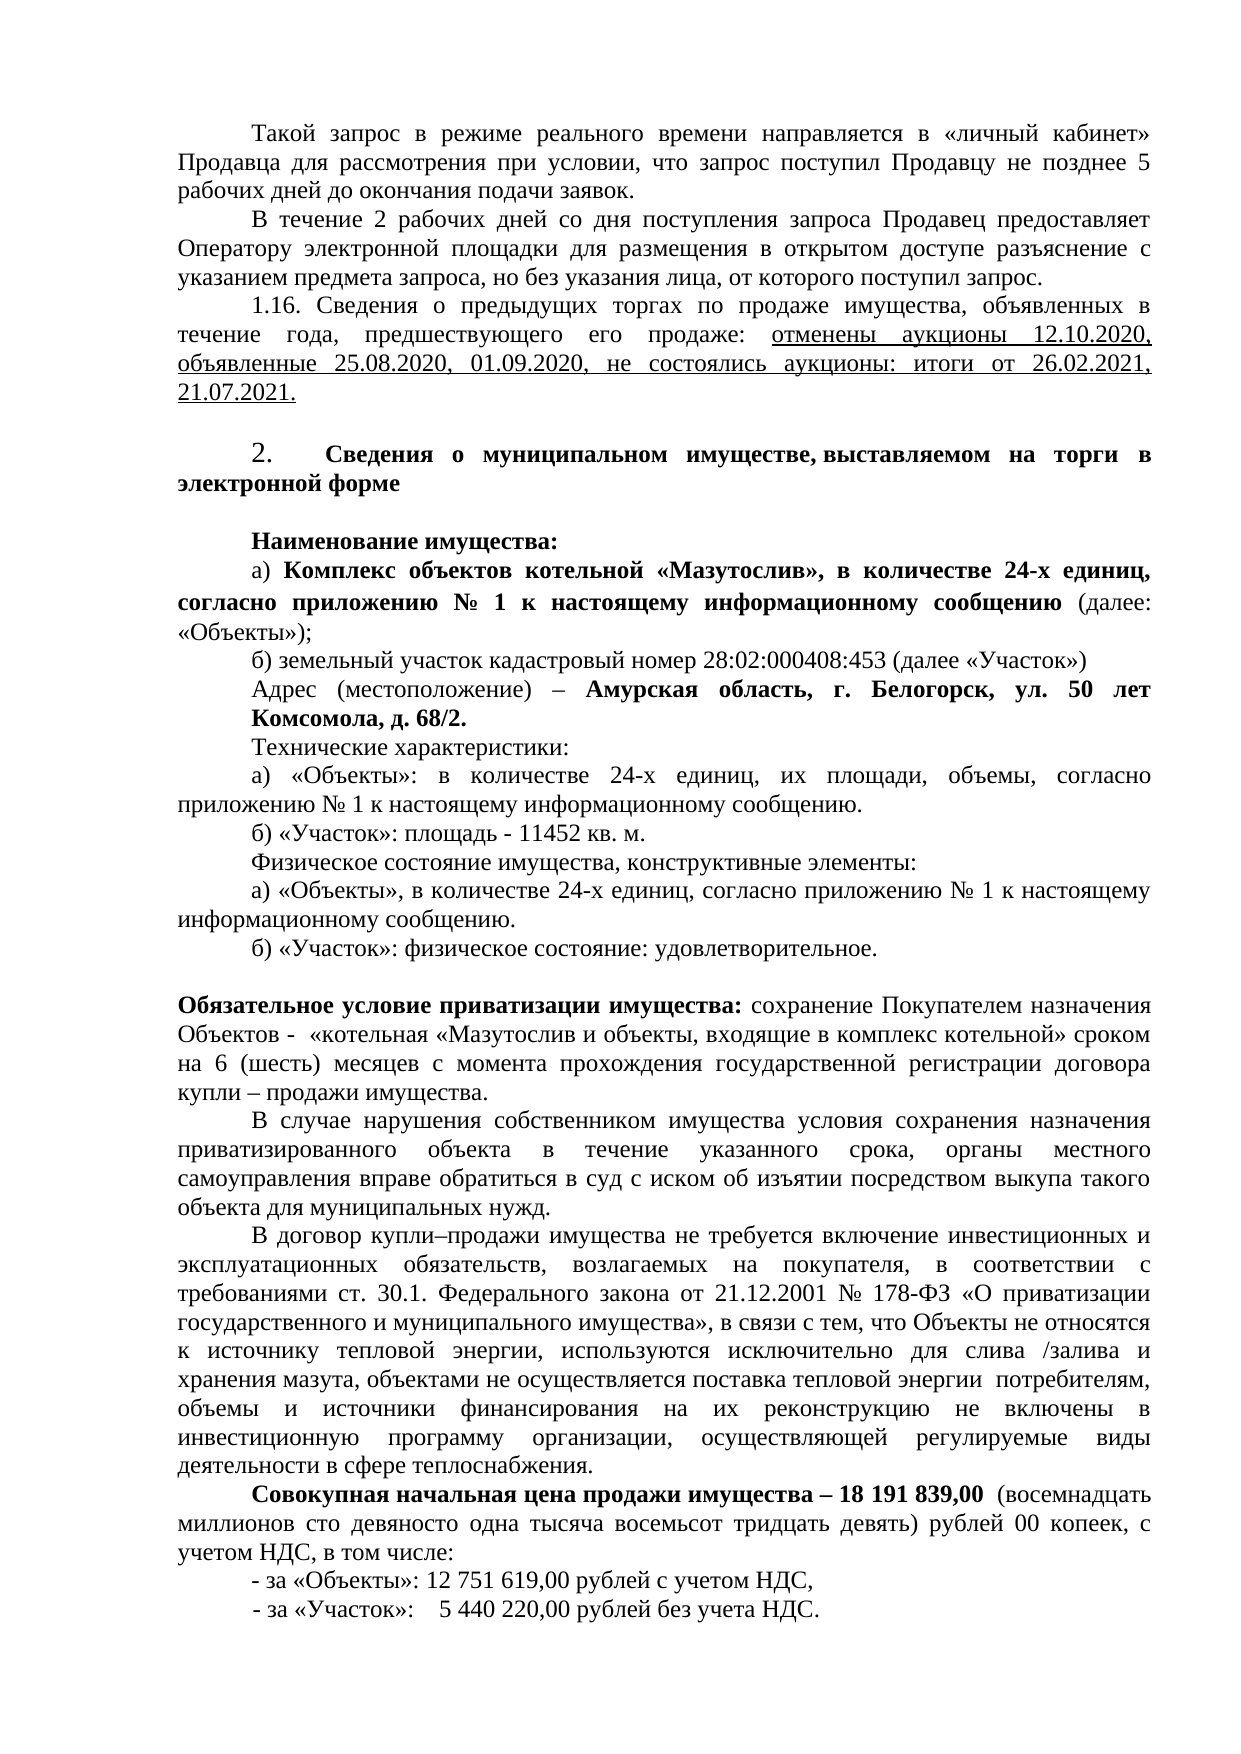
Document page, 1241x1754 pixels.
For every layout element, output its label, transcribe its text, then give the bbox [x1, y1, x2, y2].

text Такой запрос в режиме реального времени направляется в «личный кабинет» Продавца для рассмотрения при условии, что запрос поступил Продавцу не позднее 5 рабочих дней до окончания подачи заявок. [177, 118, 1152, 204]
text - за «Объекты»: 12 751 619,00 рублей с учетом НДС, [177, 1566, 1152, 1594]
text Совокупная начальная цена продажи имущества – 18 191 839,00 (восемнадцать миллионов сто девяносто одна тысяча восемьсот тридцать девять) рублей 00 копеек, с учетом НДС, в том числе: [177, 1479, 1152, 1566]
text - за «Участок»: 5 440 220,00 рублей без учета НДС. [252, 1594, 1152, 1623]
text 1.16. Сведения о предыдущих торгах по продаже имущества, объявленных в течение года, предшествующего его продаже: отменены аукционы 12.10.2020, объявленные 25.08.2020, 01.09.2020, не состоялись аукционы: итоги от 26.02.2021, 21.07.2021. [177, 374, 1152, 406]
text Физическое состояние имущества, конструктивные элементы: [177, 847, 1152, 876]
text б) «Участок»: площадь - 11452 кв. м. [177, 818, 1152, 847]
list Сведения о муниципальном имуществе, выставляемом на торги в электронной форме [177, 435, 1152, 497]
text а) «Объекты»: в количестве 24-х единиц, их площади, объемы, согласно приложению № 1 к настоящему информационному сообщению. [177, 761, 1152, 818]
text Наименование имущества: [177, 526, 1152, 555]
text 1.16. Сведения о предыдущих торгах по продаже имущества, объявленных в течение года, предшествующего его продаже: отменены аукционы 12.10.2020, объявленные 25.08.2020, 01.09.2020, не состоялись аукционы: итоги от 26.02.2021, 21.07.2021. [177, 291, 1152, 373]
text а) Комплекс объектов котельной «Мазутослив», в количестве 24-х единиц, согласно приложению № 1 к настоящему информационному сообщению (далее: «Объекты»); [177, 555, 1152, 646]
text В течение 2 рабочих дней со дня поступления запроса Продавец предоставляет Оператору электронной площадки для размещения в открытом доступе разъяснение с указанием предмета запроса, но без указания лица, от которого поступил запрос. [177, 204, 1152, 291]
text Обязательное условие приватизации имущества: сохранение Покупателем назначения Объектов - «котельная «Мазутослив и объекты, входящие в комплекс котельной» сроком на 6 (шесть) месяцев с момента прохождения государственной регистрации договора купли – продажи имущества. [177, 991, 1152, 1106]
text В случае нарушения собственником имущества условия сохранения назначения приватизированного объекта в течение указанного срока, органы местного самоуправления вправе обратиться в суд с иском об изъятии посредством выкупа такого объекта для муниципальных нужд. [177, 1106, 1152, 1221]
text Технические характеристики: [177, 732, 1152, 761]
text В договор купли–продажи имущества не требуется включение инвестиционных и эксплуатационных обязательств, возлагаемых на покупателя, в соответствии с требованиями ст. 30.1. Федерального закона от 21.12.2001 № 178-ФЗ «О приватизации государственного и муниципального имущества», в связи с тем, что Объекты не относятся к источнику тепловой энергии, используются исключительно для слива /залива и хранения мазута, объектами не осуществляется поставка тепловой энергии потребителям, объемы и источники финансирования на их реконструкцию не включены в инвестиционную программу организации, осуществляющей регулируемые виды деятельности в сфере теплоснабжения. [177, 1221, 1152, 1479]
text Адрес (местоположение) – Амурская область, г. Белогорск, ул. 50 лет Комсомола, д. 68/2. [251, 674, 1152, 732]
text а) «Объекты», в количестве 24-х единиц, согласно приложению № 1 к настоящему информационному сообщению. [177, 876, 1152, 933]
text б) «Участок»: физическое состояние: удовлетворительное. [177, 933, 1152, 962]
text б) земельный участок кадастровый номер 28:02:000408:453 (далее «Участок») [177, 646, 1152, 674]
